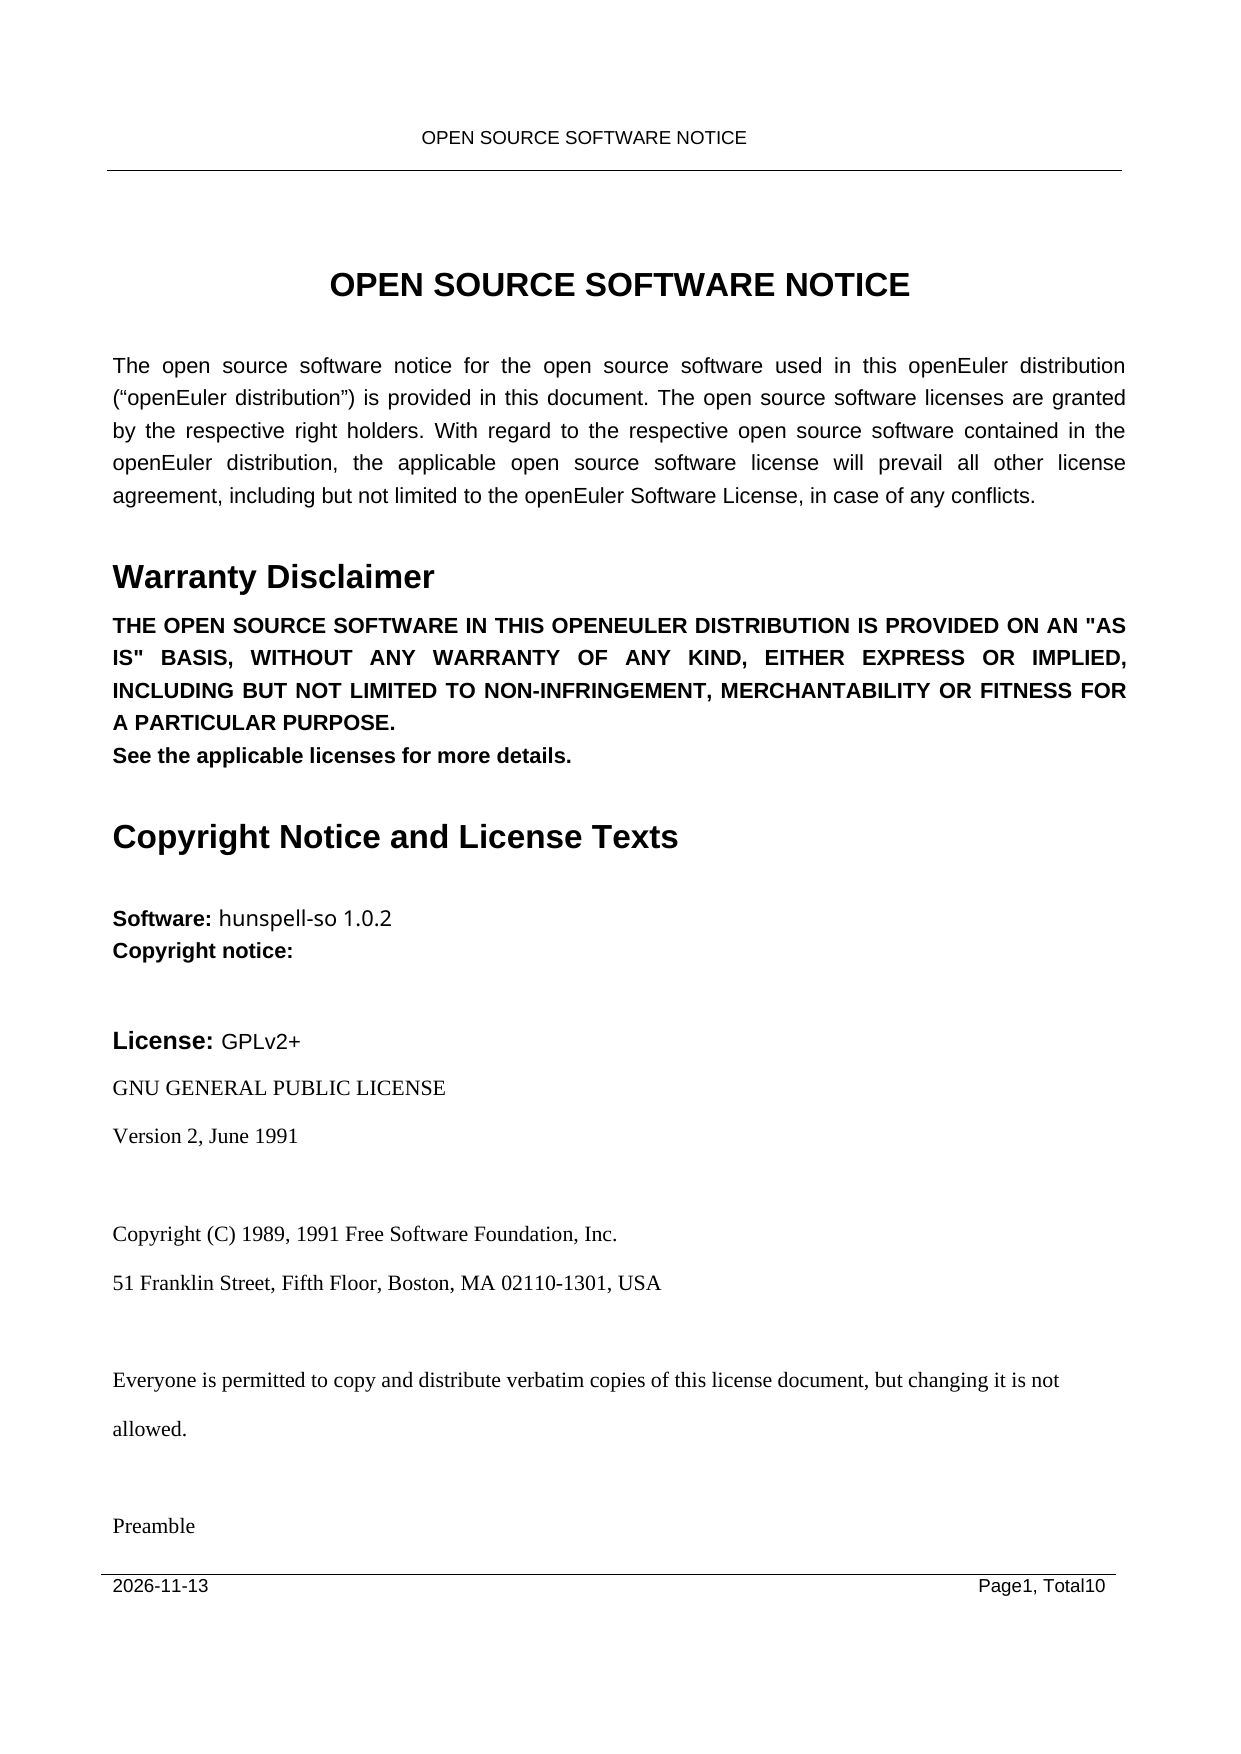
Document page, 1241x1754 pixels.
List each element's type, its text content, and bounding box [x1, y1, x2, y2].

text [112, 1071, 1128, 1542]
text The open source software notice for the open source software used in this openEuler distribution (“openEuler distribution”) is provided in this document. The open source software licenses are granted by the respective right holders. With regard to the respective open source software contained in the openEuler distribution, the applicable open source software license will prevail all other license agreement, including but not limited to the openEuler Software License, in case of any conflicts. [112, 349, 1128, 511]
text License: GPLv2+ [112, 1024, 1128, 1057]
text Warranty Disclaimer [112, 544, 1128, 609]
text Copyright notice: [112, 934, 1128, 966]
text Software: hunspell-so 1.0.2 [112, 901, 1128, 934]
text Copyright Notice and License Texts [112, 804, 1128, 869]
text OPEN SOURCE SOFTWARE NOTICE [112, 251, 1128, 316]
text THE OPEN SOURCE SOFTWARE IN THIS OPENEULER DISTRIBUTION IS PROVIDED ON AN "AS IS" BASIS, WITHOUT ANY WARRANTY OF ANY KIND, EITHER EXPRESS OR IMPLIED, INCLUDING BUT NOT LIMITED TO NON-INFRINGEMENT, MERCHANTABILITY OR FITNESS FOR A PARTICULAR PURPOSE. See the applicable licenses for more details. [112, 609, 1128, 771]
